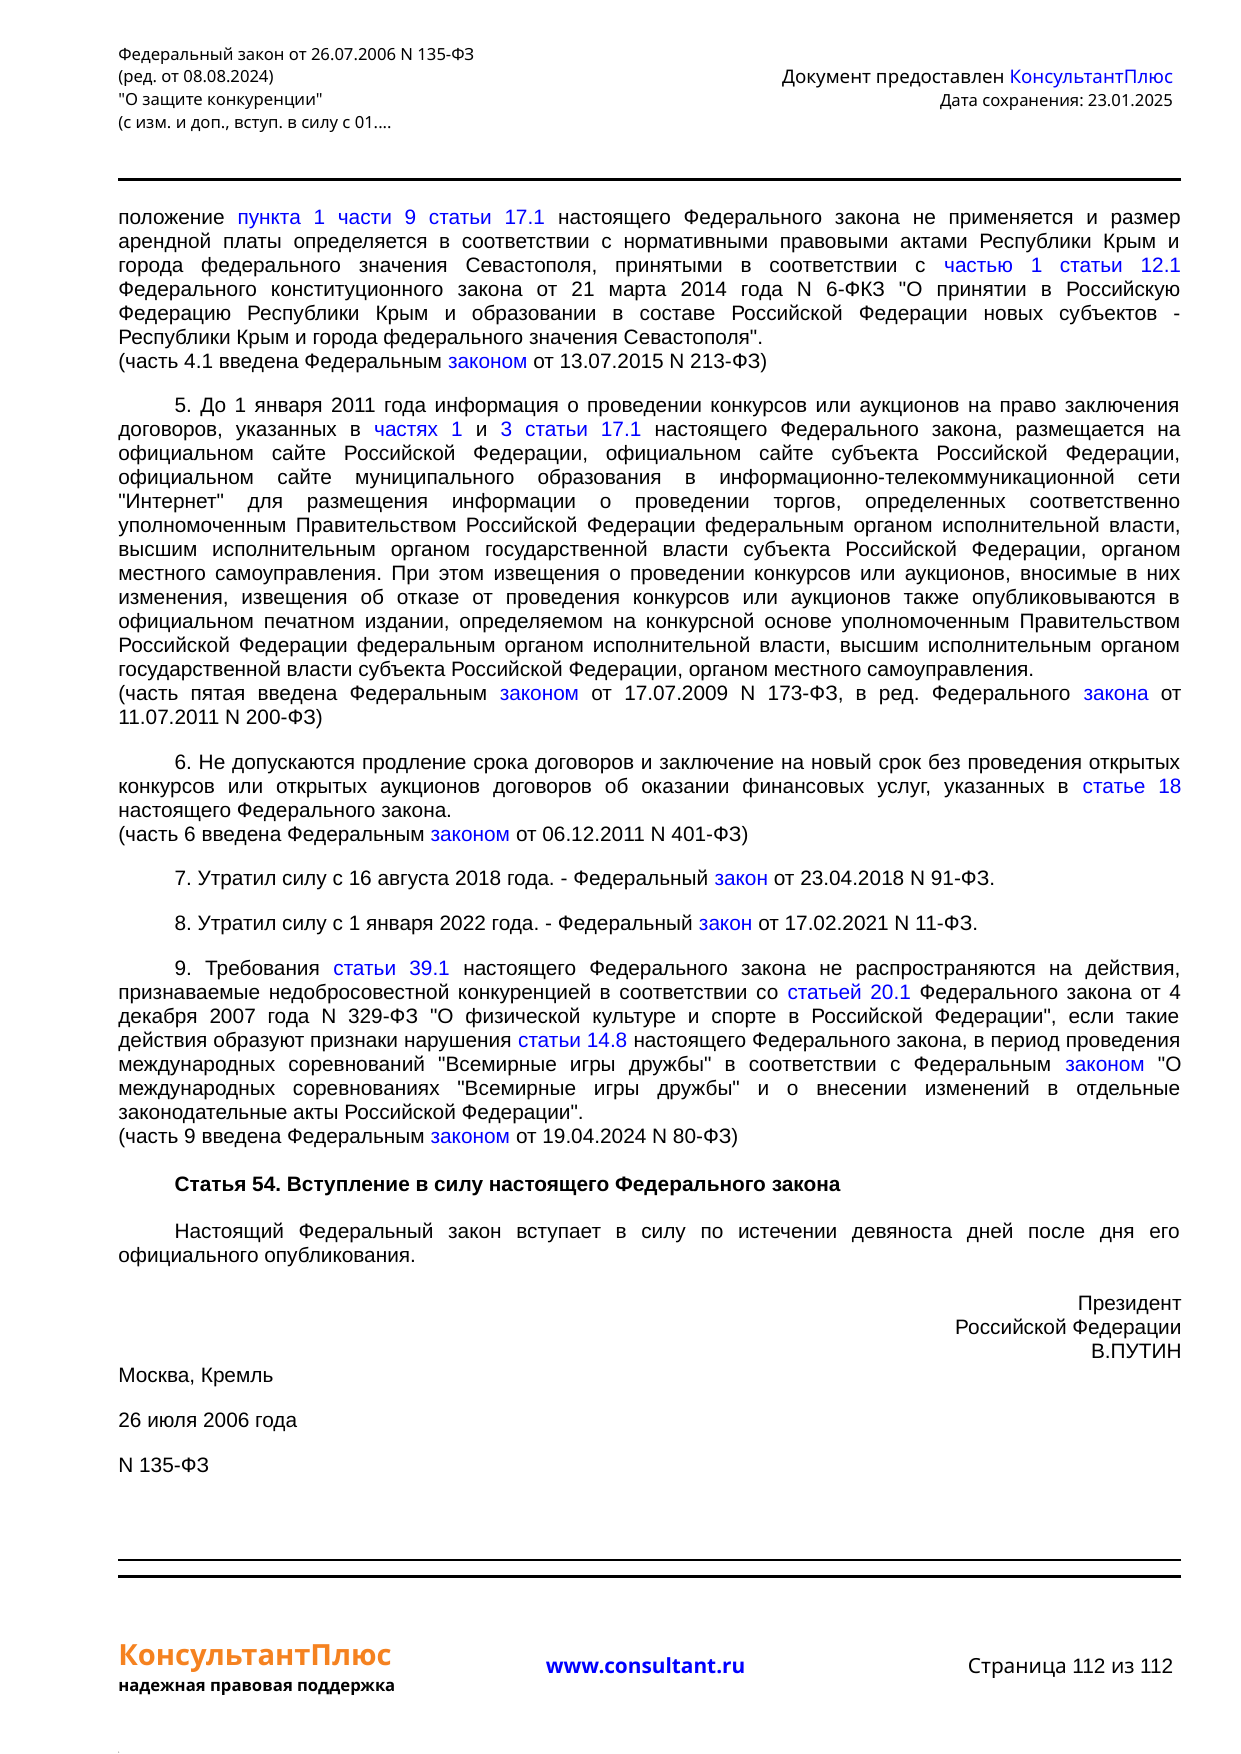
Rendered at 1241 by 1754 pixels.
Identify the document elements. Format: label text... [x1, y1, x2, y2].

text Российской Федерации [118, 1315, 1181, 1339]
text Москва, Кремль [118, 1363, 1181, 1387]
text N 135-ФЗ [118, 1453, 1181, 1477]
title Статья 54. Вступление в силу настоящего Федерального закона [118, 1171, 1181, 1195]
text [118, 205, 1181, 348]
text (часть 4.1 введена Федеральным законом от 13.07.2015 N 213-ФЗ) [118, 348, 1181, 372]
text 7. Утратил силу с 16 августа 2018 года. - Федеральный закон от 23.04.2018 N 91-ФЗ. [118, 866, 1181, 890]
text Настоящий Федеральный закон вступает в силу по истечении девяноста дней после дня его официального опубликования. [118, 1219, 1181, 1267]
text 5. До 1 января 2011 года информация о проведении конкурсов или аукционов на право заключения договоров, указанных в частях 1 и 3 статьи 17.1 настоящего Федерального закона, размещается на официальном сайте Российской Федерации, официальном сайте субъекта Российской Федерации, официальном сайте муниципального образования в информационно-телекоммуникационной сети "Интернет" для размещения информации о проведении торгов, определенных соответственно уполномоченным Правительством Российской Федерации федеральным органом исполнительной власти, высшим исполнительным органом государственной власти субъекта Российской Федерации, органом местного самоуправления. При этом извещения о проведении конкурсов или аукционов, вносимые в них изменения, извещения об отказе от проведения конкурсов или аукционов также опубликовываются в официальном печатном издании, определяемом на конкурсной основе уполномоченным Правительством Российской Федерации федеральным органом исполнительной власти, высшим исполнительным органом государственной власти субъекта Российской Федерации, органом местного самоуправления. [118, 393, 1181, 681]
text (часть пятая введена Федеральным законом от 17.07.2009 N 173-ФЗ, в ред. Федерального закона от 11.07.2011 N 200-ФЗ) [118, 681, 1181, 729]
text 26 июля 2006 года [118, 1408, 1181, 1432]
text 9. Требования статьи 39.1 настоящего Федерального закона не распространяются на действия, признаваемые недобросовестной конкуренцией в соответствии со статьей 20.1 Федерального закона от 4 декабря 2007 года N 329-ФЗ "О физической культуре и спорте в Российской Федерации", если такие действия образуют признаки нарушения статьи 14.8 настоящего Федерального закона, в период проведения международных соревнований "Всемирные игры дружбы" в соответствии с Федеральным законом "О международных соревнованиях "Всемирные игры дружбы" и о внесении изменений в отдельные законодательные акты Российской Федерации". [118, 956, 1181, 1123]
text 8. Утратил силу с 1 января 2022 года. - Федеральный закон от 17.02.2021 N 11-ФЗ. [118, 911, 1181, 935]
text Президент [118, 1291, 1181, 1315]
text (часть 9 введена Федеральным законом от 19.04.2024 N 80-ФЗ) [118, 1123, 1181, 1147]
text В.ПУТИН [118, 1339, 1181, 1363]
text (часть 6 введена Федеральным законом от 06.12.2011 N 401-ФЗ) [118, 821, 1181, 845]
text 6. Не допускаются продление срока договоров и заключение на новый срок без проведения открытых конкурсов или открытых аукционов договоров об оказании финансовых услуг, указанных в статье 18 настоящего Федерального закона. [118, 749, 1181, 821]
